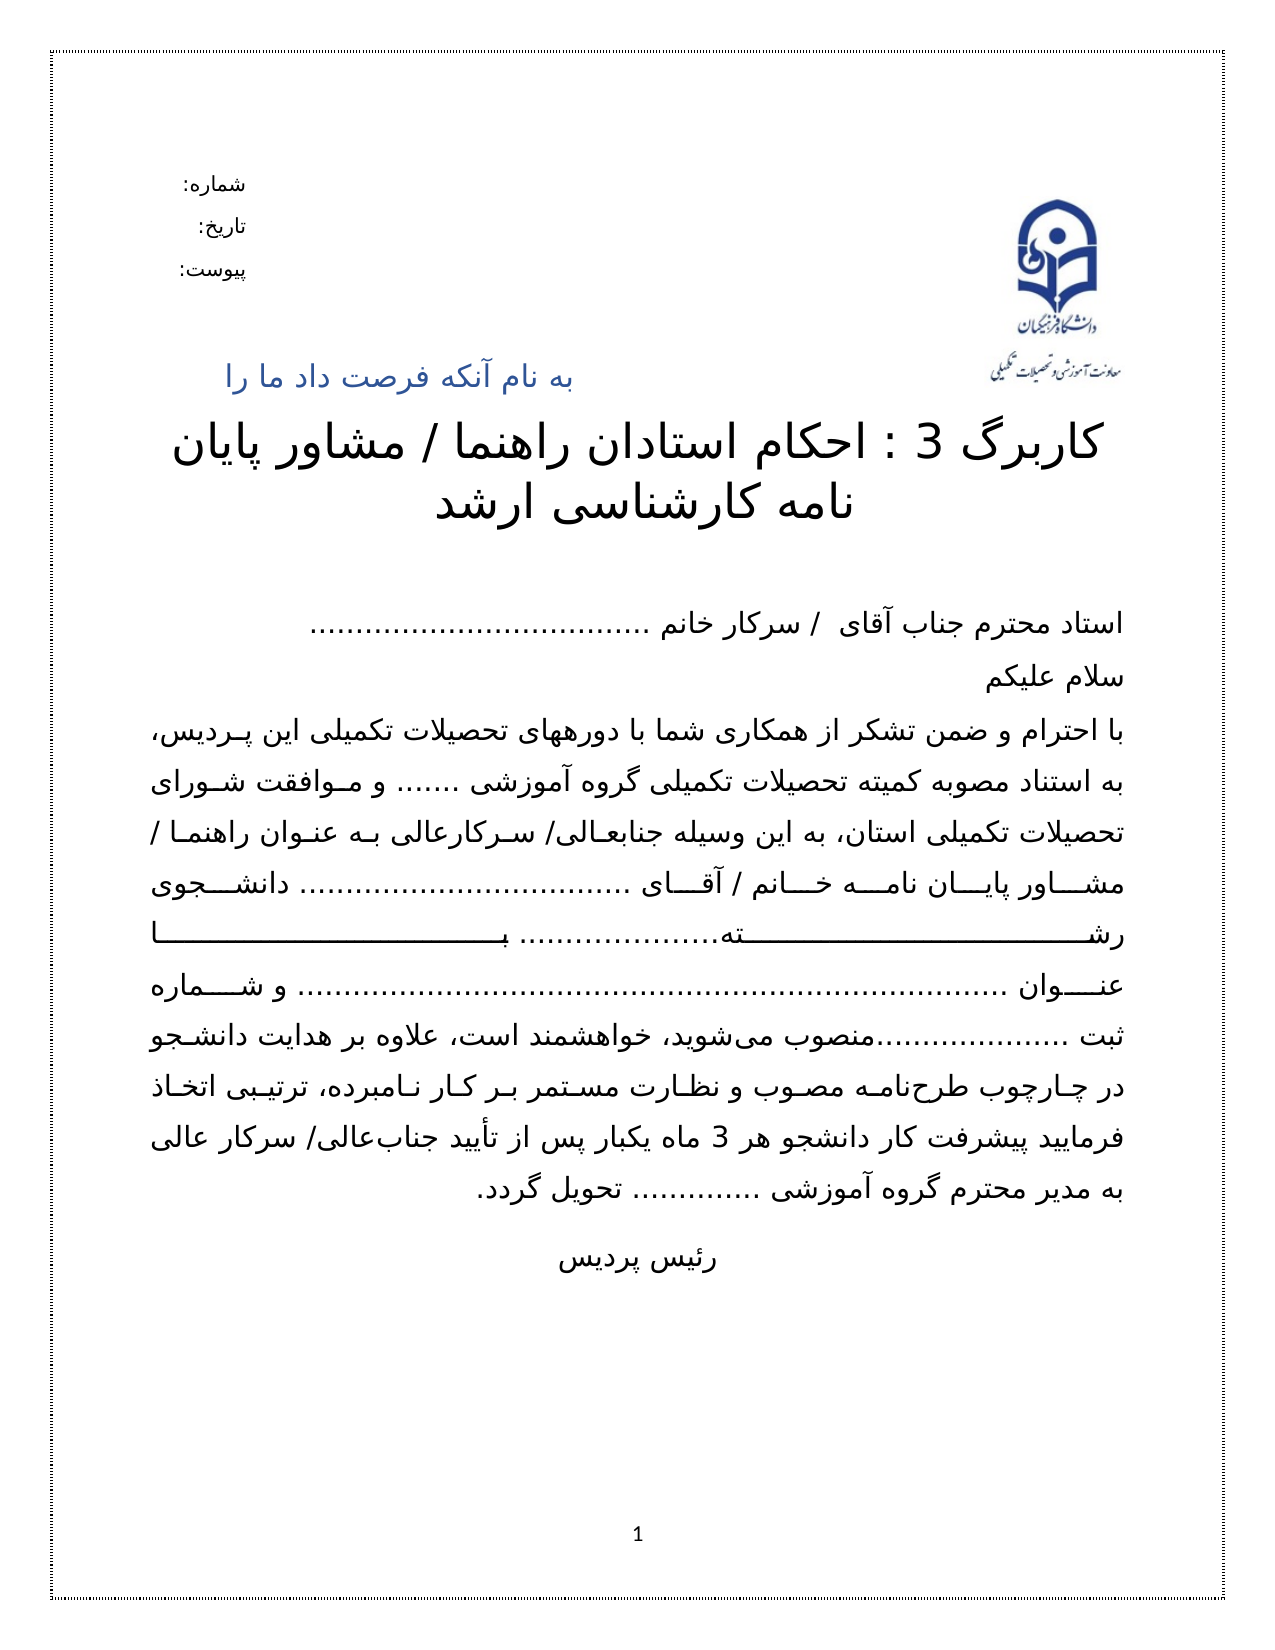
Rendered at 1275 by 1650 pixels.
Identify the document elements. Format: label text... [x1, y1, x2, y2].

text با احترام و ضمن تشکر از همکاری شما با دورههای تحصیلات تکمیلی این پردیس، به استناد مصوبه کمیته تحصیلات تکمیلی گروه آموزشی ....... و موافقت شورای تحصیلات تکمیلی استان، به این وسیله جنابعالی/ سرکارعالی به عنوان راهنما / مشاور پایان نامه خانم / آقای .................................... دانشجوی رشته……………...... با عنوان ............................................................................. و شماره ثبت .....................منصوب می‌شوید، خواهشمند است، علاوه بر هدایت دانشجو در چارچوب طرح‌نامه مصوب و نظارت مستمر بر کار نامبرده، ترتیبی اتخاذ فرمایید پیشرفت کار دانشجو هر 3 ماه یکبار پس از تأیید جناب‌عالی/ سرکار عالی به مدیر محترم گروه آموزشی .............. تحویل گردد. [150, 713, 1125, 1206]
text سلام علیکم [150, 660, 1125, 694]
text استاد محترم جناب آقای / سرکار خانم ..................................... [150, 606, 1125, 640]
text به نام آنکه فرصت داد ما را [150, 197, 1125, 395]
text رئیس پردیس [150, 1239, 1125, 1273]
picture [984, 196, 1125, 388]
text کاربرگ 3 : احکام استادان راهنما / مشاور پایان نامه کارشناسی ارشد [150, 414, 1125, 530]
